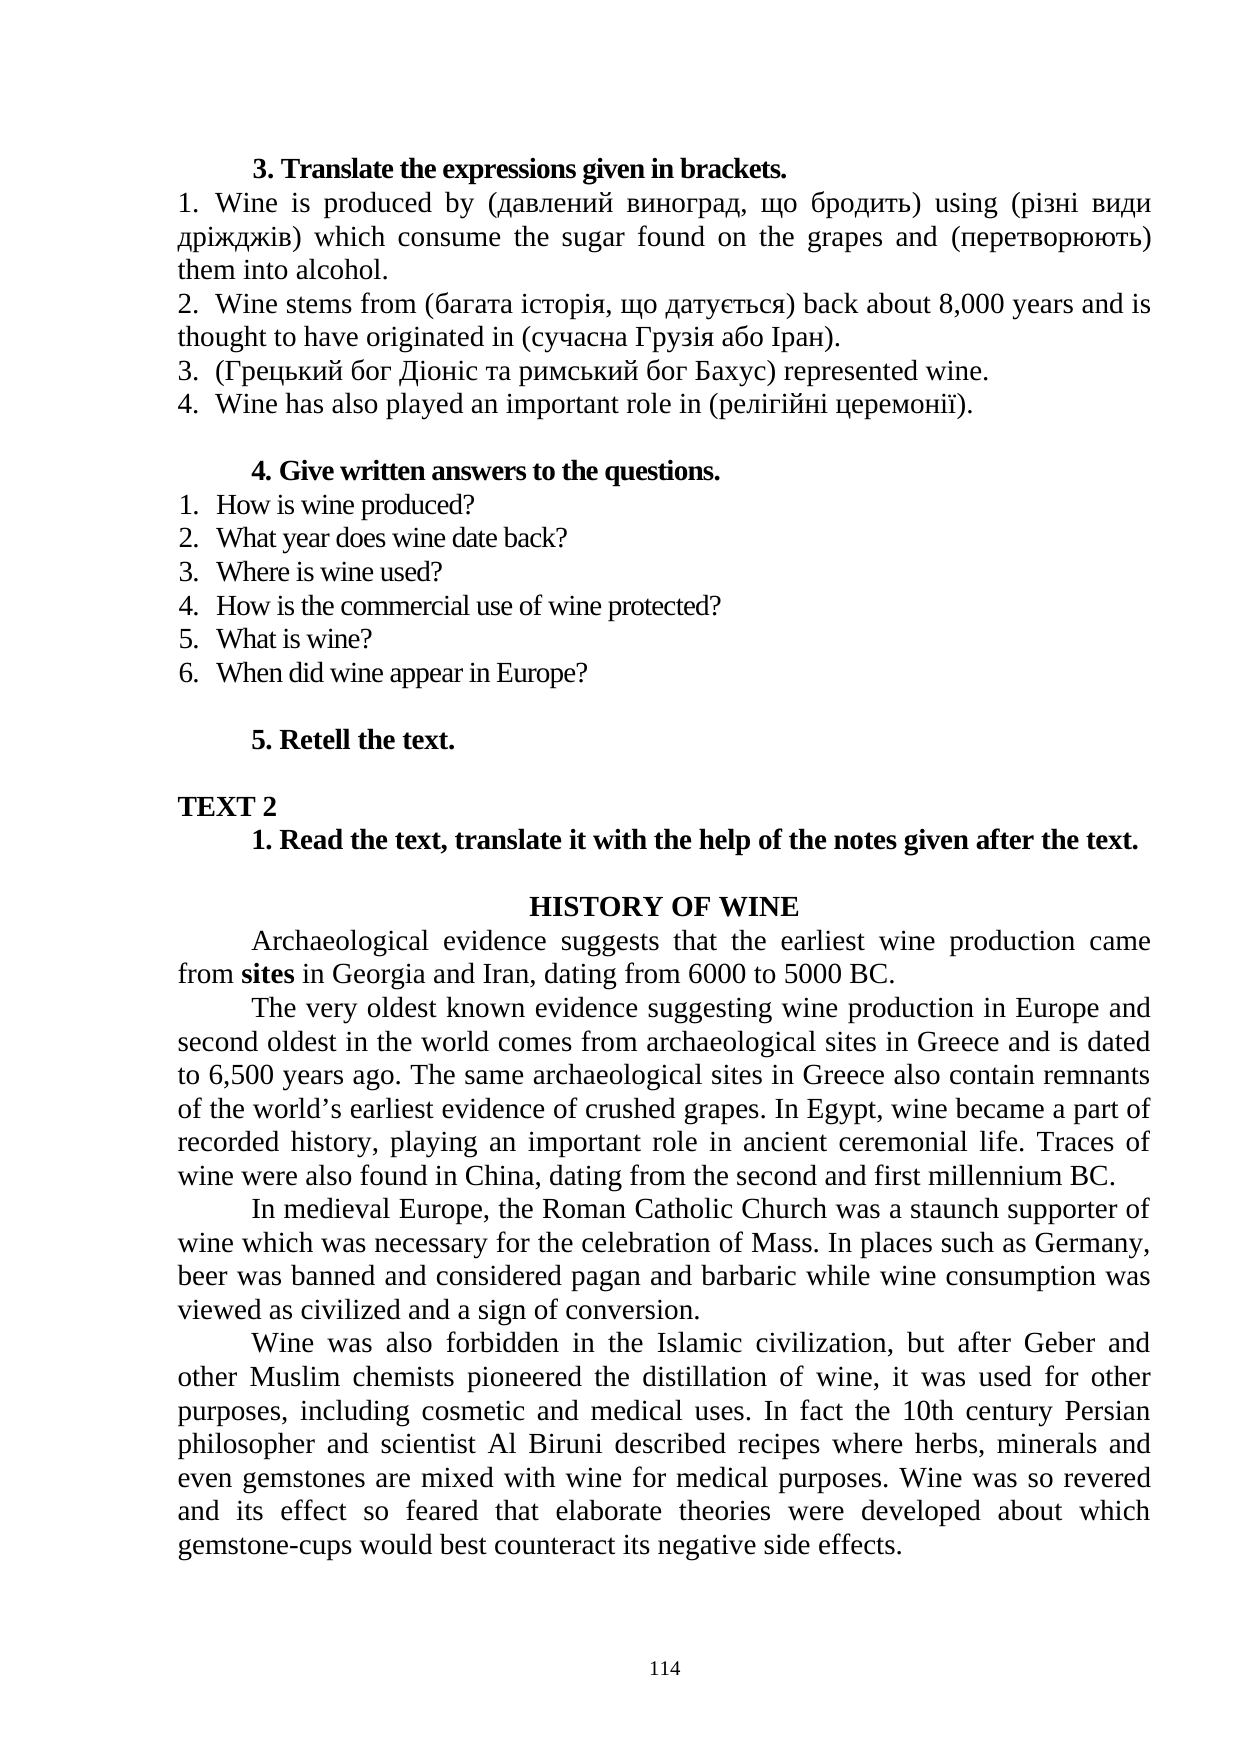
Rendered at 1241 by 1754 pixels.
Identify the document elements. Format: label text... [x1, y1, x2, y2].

list How is the commercial use of wine protected? [178, 588, 1152, 621]
text The very oldest known evidence suggesting wine production in Europe and second oldest in the world comes from archaeological sites in Greece and is dated to 6,500 years ago. The same archaeological sites in Greece also contain remnants of the world’s earliest evidence of crushed grapes. In Egypt, wine became a part of recorded history, playing an important role in ancient ceremonial life. Traces of wine were also found in China, dating from the second and first millennium BC. [177, 990, 1152, 1191]
text 4. Give written answers to the questions. [178, 453, 1152, 487]
text 3. Translate the expressions given in brackets. [177, 152, 1152, 185]
list What is wine? [178, 621, 1152, 655]
text HISTORY OF WINE [177, 889, 1152, 923]
list How is wine produced? [178, 487, 1152, 521]
list (Грецький бог Діоніс та римський бог Бахус) represented wine. [177, 353, 1152, 386]
text Archaeological evidence suggests that the earliest wine production came from sites in Georgia and Iran, dating from 6000 to 5000 BC. [177, 923, 1152, 990]
text In medieval Europe, the Roman Catholic Church was a staunch supporter of wine which was necessary for the celebration of Mass. In places such as Germany, beer was banned and considered pagan and barbaric while wine consumption was viewed as civilized and a sign of conversion. [177, 1191, 1152, 1326]
text 1. Read the text, translate it with the help of the notes given after the text. [207, 822, 1152, 856]
list Wine is produced by (давлений виноград, що бродить) using (різні види дріжджів) which consume the sugar found on the grapes and (перетворюють) them into alcohol. [177, 185, 1152, 286]
list Where is wine used? [178, 554, 1152, 588]
list What year does wine date back? [178, 521, 1152, 554]
text Wine was also forbidden in the Islamic civilization, but after Geber and other Muslim chemists pioneered the distillation of wine, it was used for other purposes, including cosmetic and medical uses. In fact the 10th century Persian philosopher and scientist Al Biruni described recipes where herbs, minerals and even gemstones are mixed with wine for medical purposes. Wine was so revered and its effect so feared that elaborate theories were developed about which gemstone-cups would best counteract its negative side effects. [177, 1326, 1152, 1560]
list Wine has also played an important role in (релігійні церемонії). [177, 386, 1152, 420]
list Wine stems from (багата історія, що датується) back about 8,000 years and is thought to have originated in (сучасна Грузія або Іран). [177, 286, 1152, 353]
text 5. Retell the text. [177, 722, 1152, 755]
text TEXT 2 [177, 789, 1152, 822]
list When did wine appear in Europe? [178, 655, 1152, 688]
